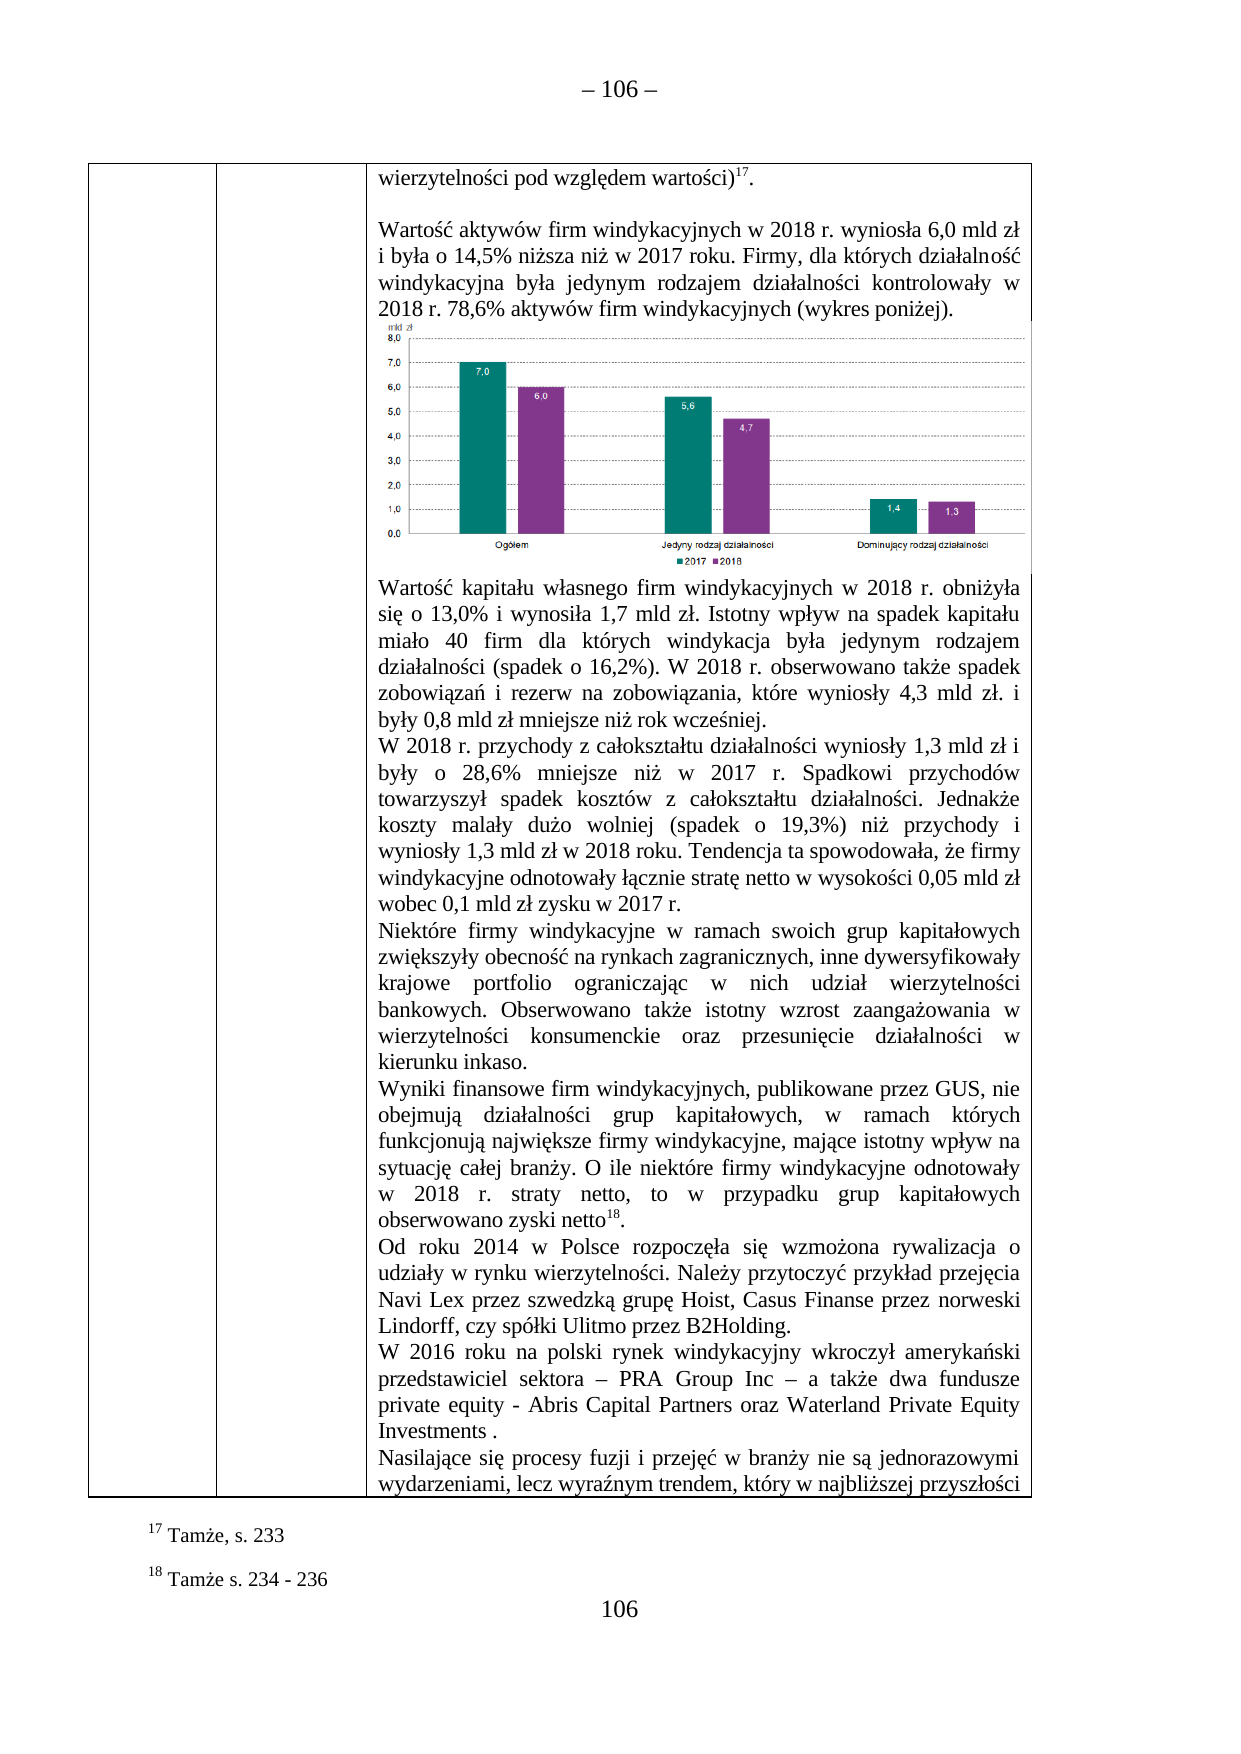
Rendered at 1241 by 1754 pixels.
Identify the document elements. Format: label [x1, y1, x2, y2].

table_cell [217, 164, 366, 1496]
picture [377, 321, 1032, 574]
